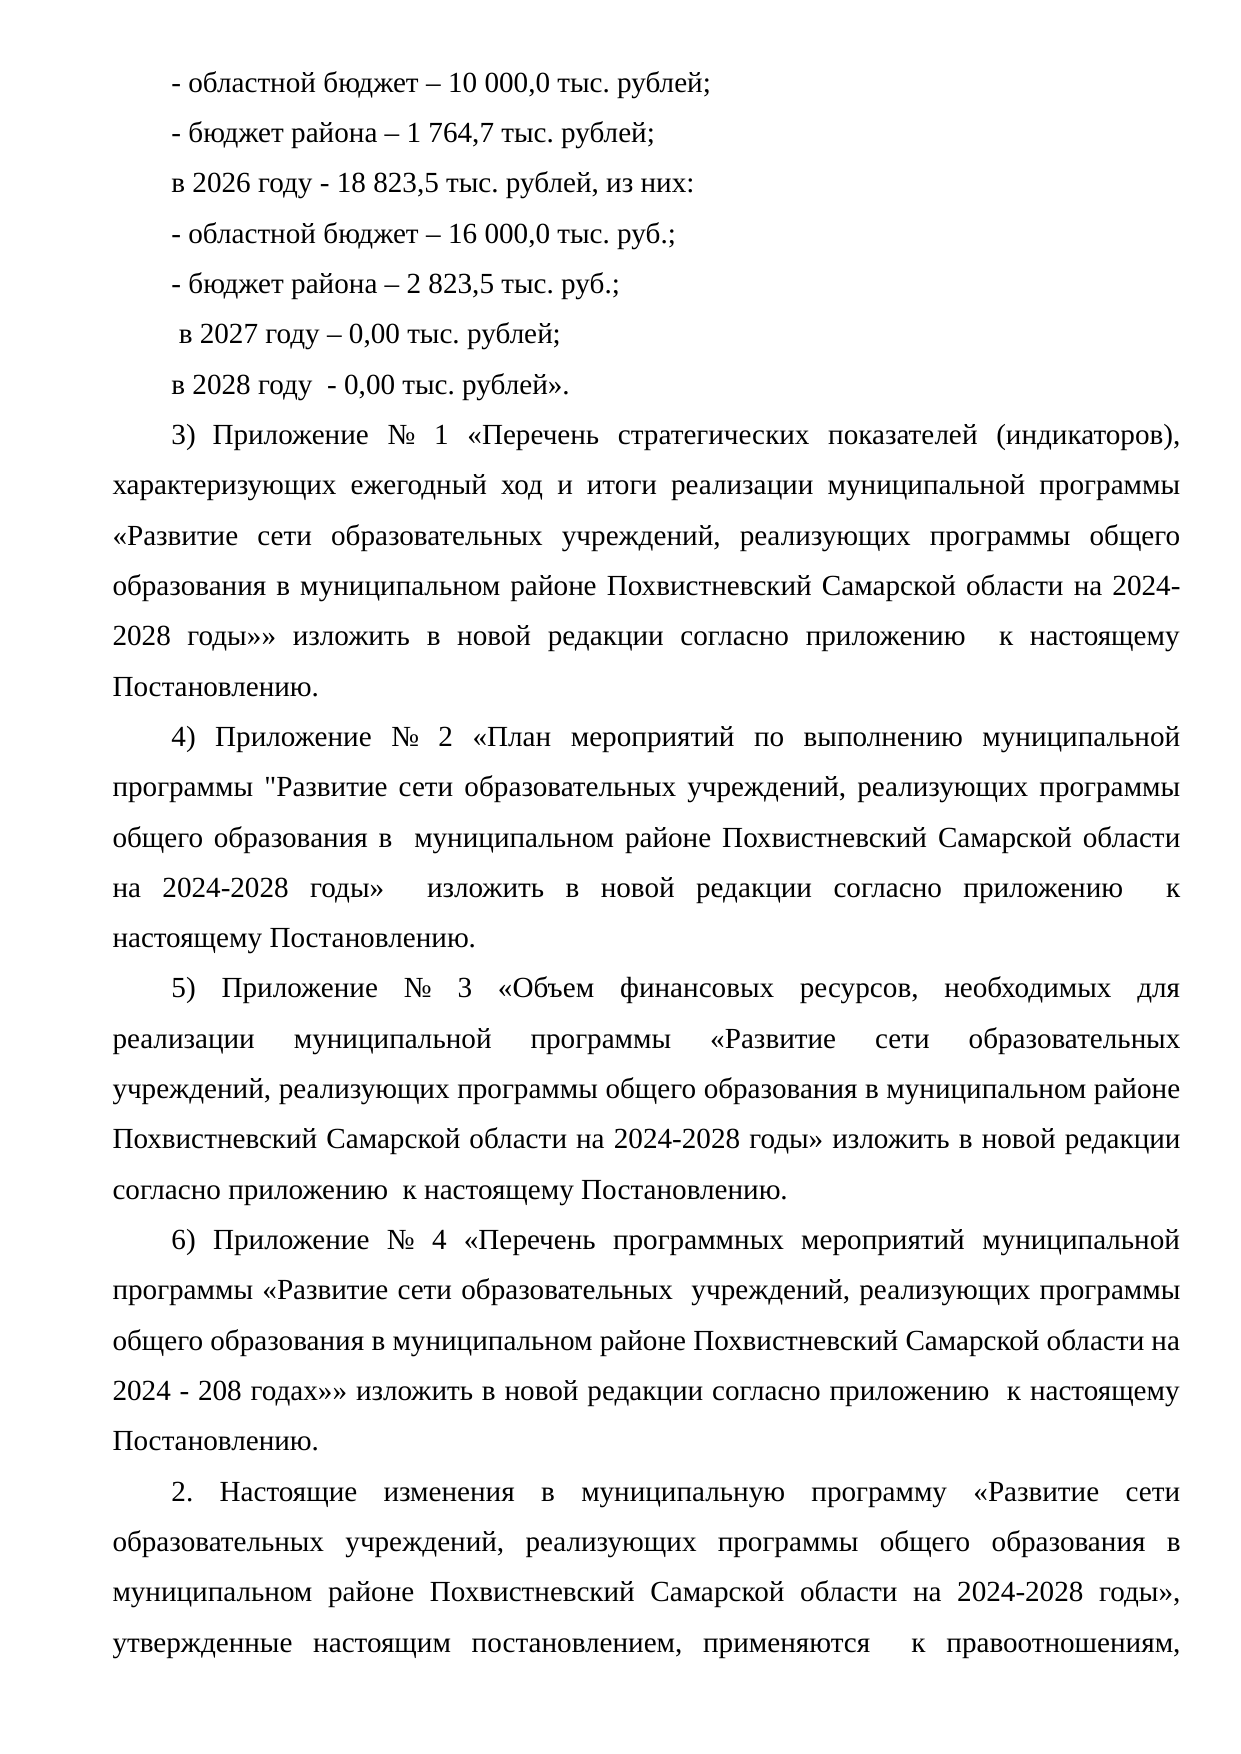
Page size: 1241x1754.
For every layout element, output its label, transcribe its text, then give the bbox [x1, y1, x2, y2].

text в 2027 году – 0,00 тыс. рублей; [112, 317, 1181, 350]
text - бюджет района – 2 823,5 тыс. руб.; [112, 266, 1181, 300]
text - областной бюджет – 16 000,0 тыс. руб.; [112, 216, 1181, 249]
text 4) Приложение № 2 «План мероприятий по выполнению муниципальной программы "Развитие сети образовательных учреждений, реализующих программы общего образования в муниципальном районе Похвистневский Самарской области на 2024-2028 годы» изложить в новой редакции согласно приложению к настоящему Постановлению. [112, 719, 1181, 954]
text - бюджет района – 1 764,7 тыс. рублей; [112, 115, 1181, 149]
text 5) Приложение № 3 «Объем финансовых ресурсов, необходимых для реализации муниципальной программы «Развитие сети образовательных учреждений, реализующих программы общего образования в муниципальном районе Похвистневский Самарской области на 2024-2028 годы» изложить в новой редакции согласно приложению к настоящему Постановлению. [112, 971, 1181, 1205]
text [112, 1474, 1181, 1658]
text 6) Приложение № 4 «Перечень программных мероприятий муниципальной программы «Развитие сети образовательных учреждений, реализующих программы общего образования в муниципальном районе Похвистневский Самарской области на 2024 - 208 годах»» изложить в новой редакции согласно приложению к настоящему Постановлению. [112, 1222, 1181, 1457]
text в 2028 году - 0,00 тыс. рублей». [112, 367, 1181, 400]
text 3) Приложение № 1 «Перечень стратегических показателей (индикаторов), характеризующих ежегодный ход и итоги реализации муниципальной программы «Развитие сети образовательных учреждений, реализующих программы общего образования в муниципальном районе Похвистневский Самарской области на 2024-2028 годы»» изложить в новой редакции согласно приложению к настоящему Постановлению. [112, 417, 1181, 702]
text - областной бюджет – 10 000,0 тыс. рублей; [112, 65, 1181, 98]
text в 2026 году - 18 823,5 тыс. рублей, из них: [112, 166, 1181, 199]
